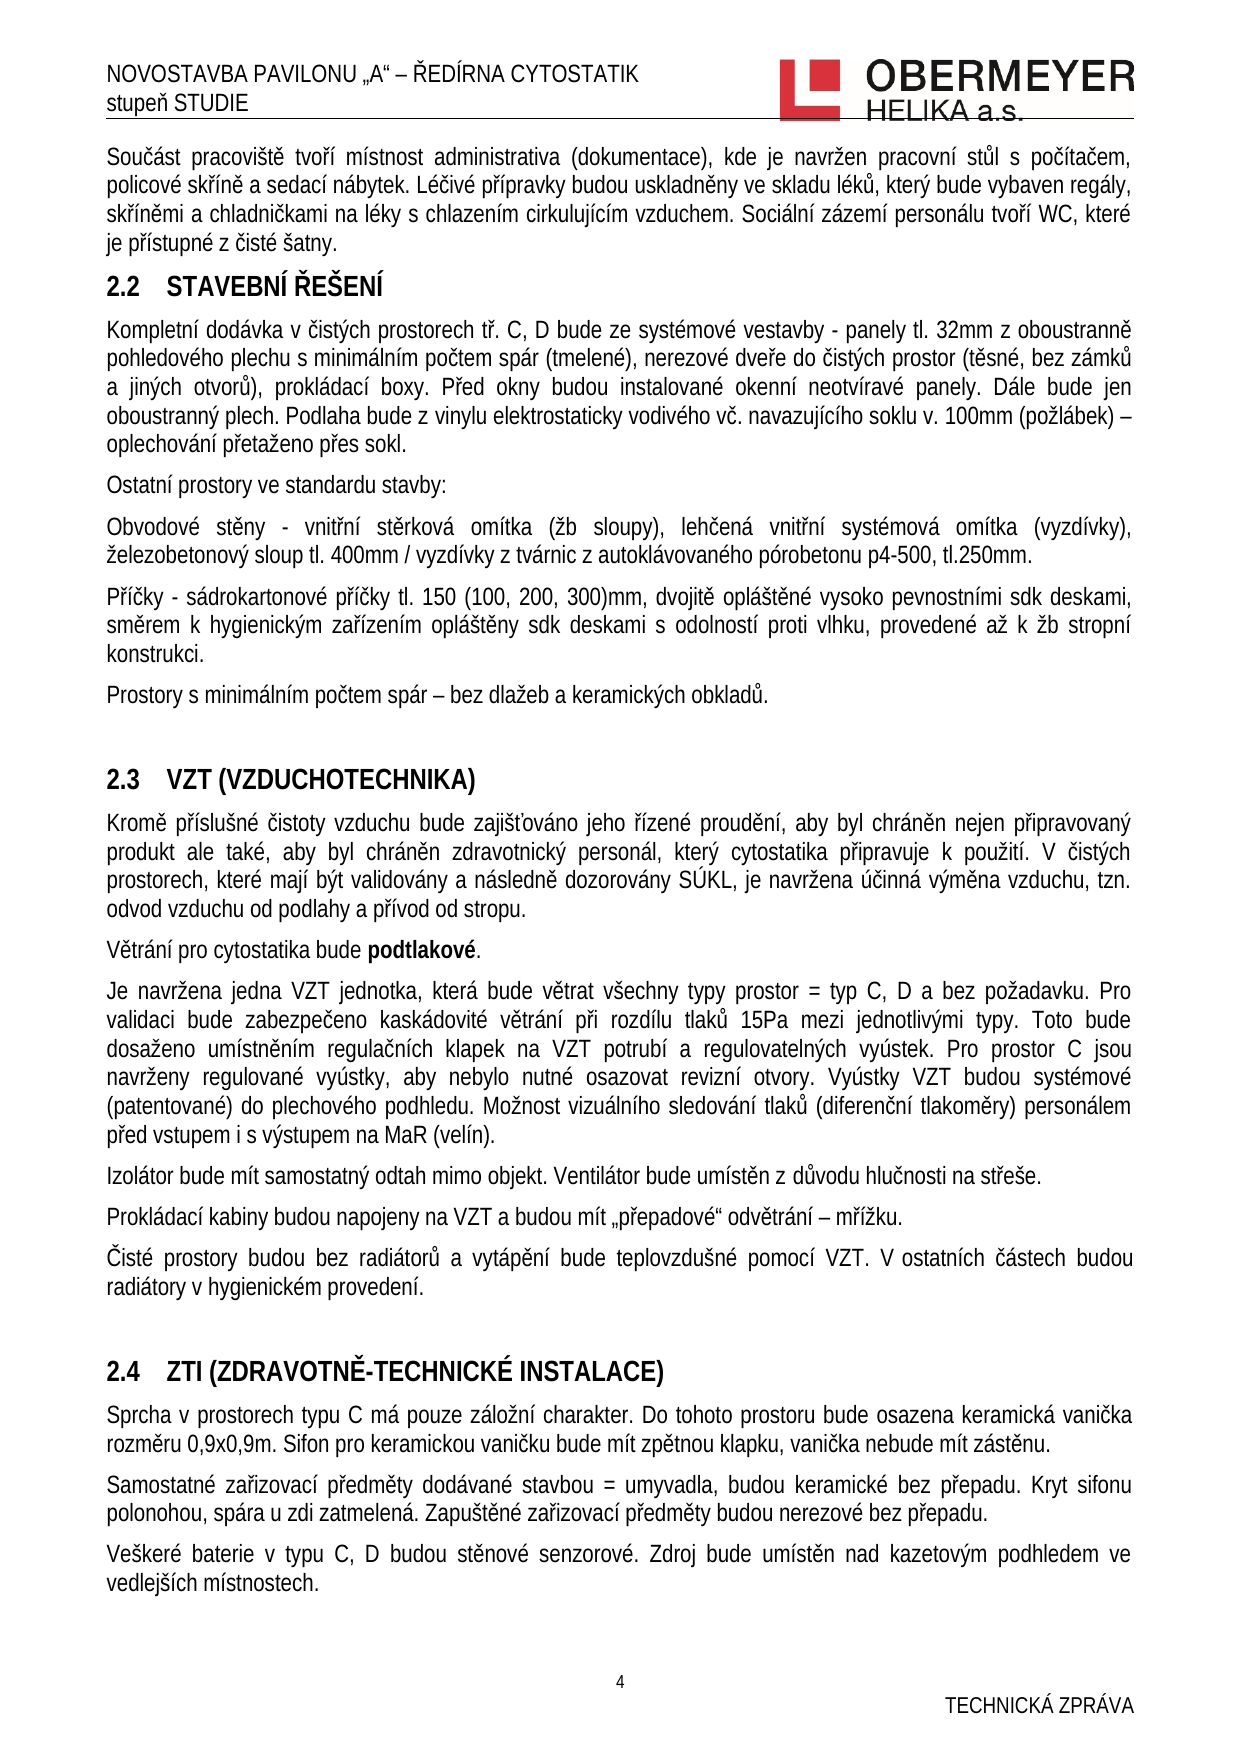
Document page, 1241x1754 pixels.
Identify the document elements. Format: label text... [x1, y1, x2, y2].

text Součást pracoviště tvoří místnost administrativa (dokumentace), kde je navržen pracovní stůl s počítačem, policové skříně a sedací nábytek. Léčivé přípravky budou uskladněny ve skladu léků, který bude vybaven regály, skříněmi a chladničkami na léky s chlazením cirkulujícím vzduchem. Sociální zázemí personálu tvoří WC, které je přístupné z čisté šatny. [106, 142, 1134, 256]
text Příčky - sádrokartonové příčky tl. 150 (100, 200, 300)mm, dvojitě opláštěné vysoko pevnostními sdk deskami, směrem k hygienickým zařízením opláštěny sdk deskami s odolností proti vlhku, provedené až k žb stropní konstrukci. [106, 581, 1134, 667]
text Veškeré baterie v typu C, D budou stěnové senzorové. Zdroj bude umístěn nad kazetovým podhledem ve vedlejších místnostech. [106, 1539, 1134, 1597]
text Izolátor bude mít samostatný odtah mimo objekt. Ventilátor bude umístěn z důvodu hlučnosti na střeše. [106, 1161, 1134, 1189]
text Ostatní prostory ve standardu stavby: [106, 471, 1134, 499]
subtitle VZT (Vzduchotechnika) [106, 762, 1134, 796]
subtitle Stavební řešení [106, 269, 1134, 302]
text Prokládací kabiny budou napojeny na VZT a budou mít „přepadové“ odvětrání – mřížku. [106, 1202, 1134, 1231]
text Sprcha v prostorech typu C má pouze záložní charakter. Do tohoto prostoru bude osazena keramická vanička rozměru 0,9x0,9m. Sifon pro keramickou vaničku bude mít zpětnou klapku, vanička nebude mít zástěnu. [106, 1400, 1134, 1457]
picture [779, 59, 1134, 118]
text Větrání pro cytostatika bude podtlakové. [106, 935, 1134, 964]
text Kromě příslušné čistoty vzduchu bude zajišťováno jeho řízené proudění, aby byl chráněn nejen připravovaný produkt ale také, aby byl chráněn zdravotnický personál, který cytostatika připravuje k použití. V čistých prostorech, které mají být validovány a následně dozorovány SÚKL, je navržena účinná výměna vzduchu, tzn. odvod vzduchu od podlahy a přívod od stropu. [106, 808, 1134, 923]
text Čisté prostory budou bez radiátorů a vytápění bude teplovzdušné pomocí VZT. V ostatních částech budou radiátory v hygienickém provedení. [106, 1243, 1134, 1300]
text Prostory s minimálním počtem spár – bez dlažeb a keramických obkladů. [106, 680, 1134, 708]
text Je navržena jedna VZT jednotka, která bude větrat všechny typy prostor = typ C, D a bez požadavku. Pro validaci bude zabezpečeno kaskádovité větrání při rozdílu tlaků 15Pa mezi jednotlivými typy. Toto bude dosaženo umístněním regulačních klapek na VZT potrubí a regulovatelných vyústek. Pro prostor C jsou navrženy regulované vyústky, aby nebylo nutné osazovat revizní otvory. Vyústky VZT budou systémové (patentované) do plechového podhledu. Možnost vizuálního sledování tlaků (diferenční tlakoměry) personálem před vstupem i s výstupem na MaR (velín). [106, 976, 1134, 1148]
text Samostatné zařizovací předměty dodávané stavbou = umyvadla, budou keramické bez přepadu. Kryt sifonu polonohou, spára u zdi zatmelená. Zapuštěné zařizovací předměty budou nerezové bez přepadu. [106, 1470, 1134, 1527]
subtitle ZTI (Zdravotně-technické instalace) [106, 1354, 1134, 1387]
text Kompletní dodávka v čistých prostorech tř. C, D bude ze systémové vestavby - panely tl. 32mm z oboustranně pohledového plechu s minimálním počtem spár (tmelené), nerezové dveře do čistých prostor (těsné, bez zámků a jiných otvorů), prokládací boxy. Před okny budou instalované okenní neotvíravé panely. Dále bude jen oboustranný plech. Podlaha bude z vinylu elektrostaticky vodivého vč. navazujícího soklu v. 100mm (požlábek) – oplechování přetaženo přes sokl. [106, 315, 1134, 458]
text Obvodové stěny - vnitřní stěrková omítka (žb sloupy), lehčená vnitřní systémová omítka (vyzdívky), železobetonový sloup tl. 400mm / vyzdívky z tvárnic z autoklávovaného pórobetonu p4-500, tl.250mm. [106, 512, 1134, 569]
